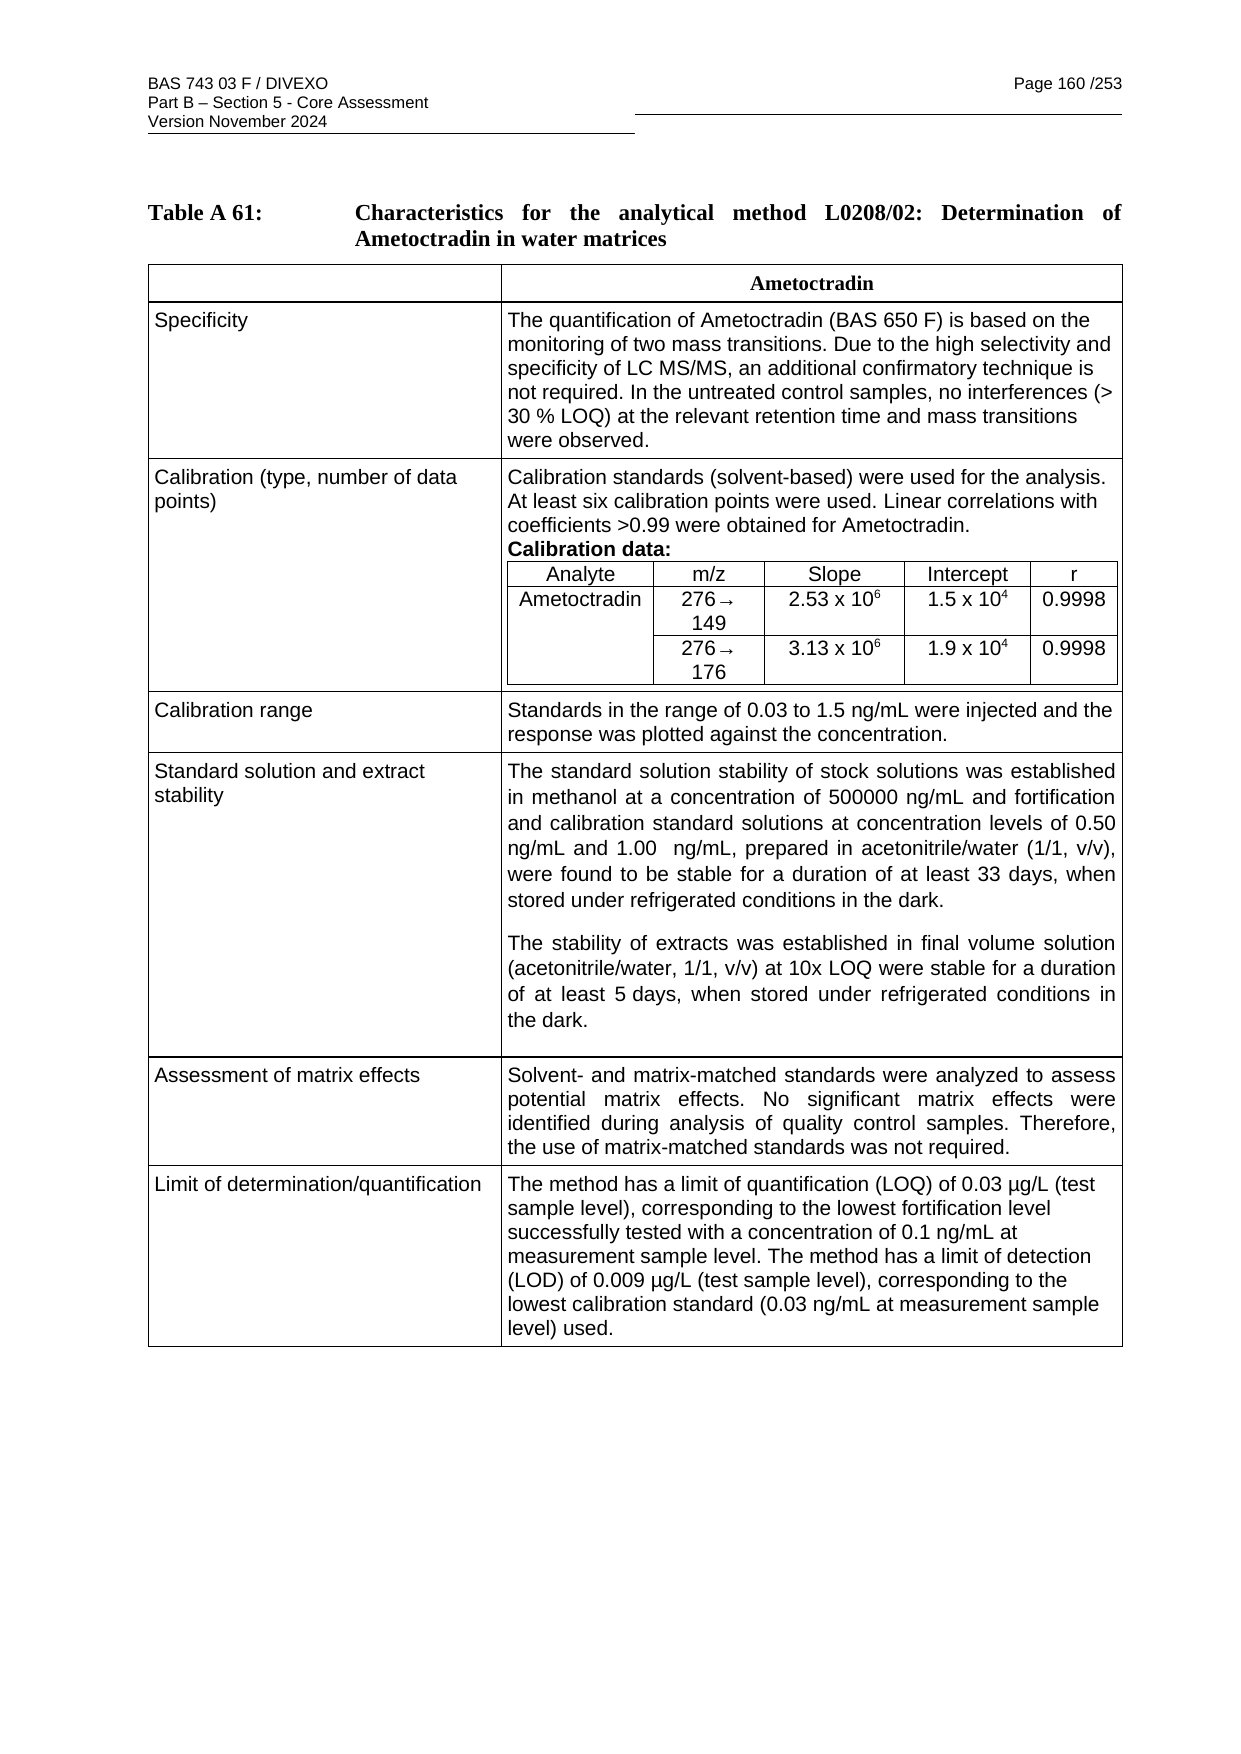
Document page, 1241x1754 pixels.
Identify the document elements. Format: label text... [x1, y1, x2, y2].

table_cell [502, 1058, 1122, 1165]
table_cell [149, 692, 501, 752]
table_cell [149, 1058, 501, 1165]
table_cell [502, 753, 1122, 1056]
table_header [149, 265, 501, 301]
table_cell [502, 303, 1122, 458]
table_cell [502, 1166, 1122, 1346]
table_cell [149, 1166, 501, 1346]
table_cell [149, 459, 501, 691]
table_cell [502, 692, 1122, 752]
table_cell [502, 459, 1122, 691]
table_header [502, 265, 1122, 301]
text Table A 61: Characteristics for the analytical method L0208/02: Determination of Ametoctradin in water matrices [148, 199, 1122, 252]
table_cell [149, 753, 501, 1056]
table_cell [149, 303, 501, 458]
